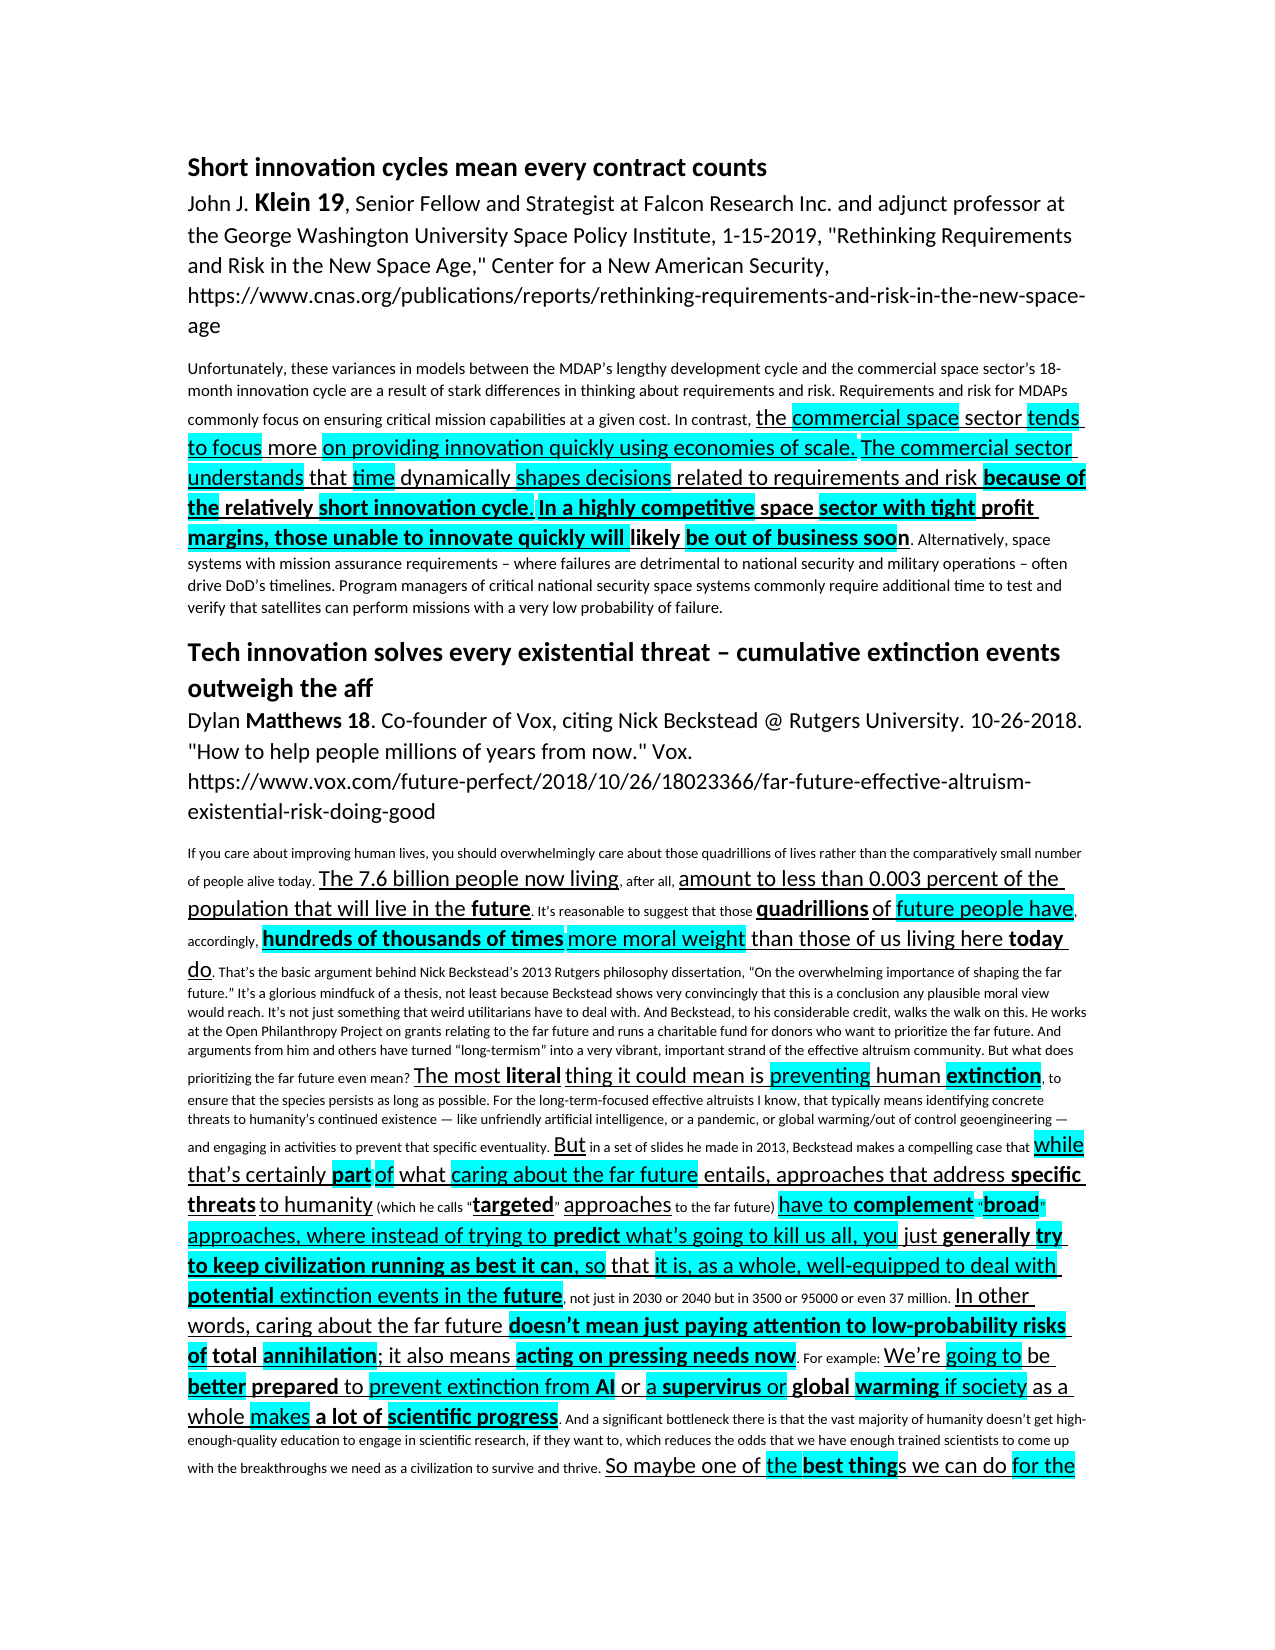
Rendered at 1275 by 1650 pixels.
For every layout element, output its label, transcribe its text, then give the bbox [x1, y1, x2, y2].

subtitle Short innovation cycles mean every contract counts [187, 150, 1087, 183]
subtitle Tech innovation solves every existential threat – cumulative extinction events outweigh the aff [187, 635, 1087, 704]
text Unfortunately, these variances in models between the MDAP’s lengthy development cycle and the commercial space sector’s 18-month innovation cycle are a result of stark differences in thinking about requirements and risk. Requirements and risk for MDAPs commonly focus on ensuring critical mission capabilities at a given cost. In contrast, the commercial space sector tends to focus more on providing innovation quickly using economies of scale. The commercial sector understands that time dynamically shapes decisions related to requirements and risk because of the relatively short innovation cycle. In a highly competitive space sector with tight profit margins, those unable to innovate quickly will likely be out of business soon. Alternatively, space systems with mission assurance requirements – where failures are detrimental to national security and military operations – often drive DoD’s timelines. Program managers of critical national security space systems commonly require additional time to test and verify that satellites can perform missions with a very low probability of failure. [187, 358, 1087, 617]
text John J. Klein 19, Senior Fellow and Strategist at Falcon Research Inc. and adjunct professor at the George Washington University Space Policy Institute, 1-15-2019, "Rethinking Requirements and Risk in the New Space Age," Center for a New American Security, https://www.cnas.org/publications/reports/rethinking-requirements-and-risk-in-the-new-space-age [187, 186, 1087, 339]
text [187, 844, 1087, 1479]
text Dylan Matthews 18. Co-founder of Vox, citing Nick Beckstead @ Rutgers University. 10-26-2018. "How to help people millions of years from now." Vox. https://www.vox.com/future-perfect/2018/10/26/18023366/far-future-effective-altruism-existential-risk-doing-good [187, 707, 1087, 825]
